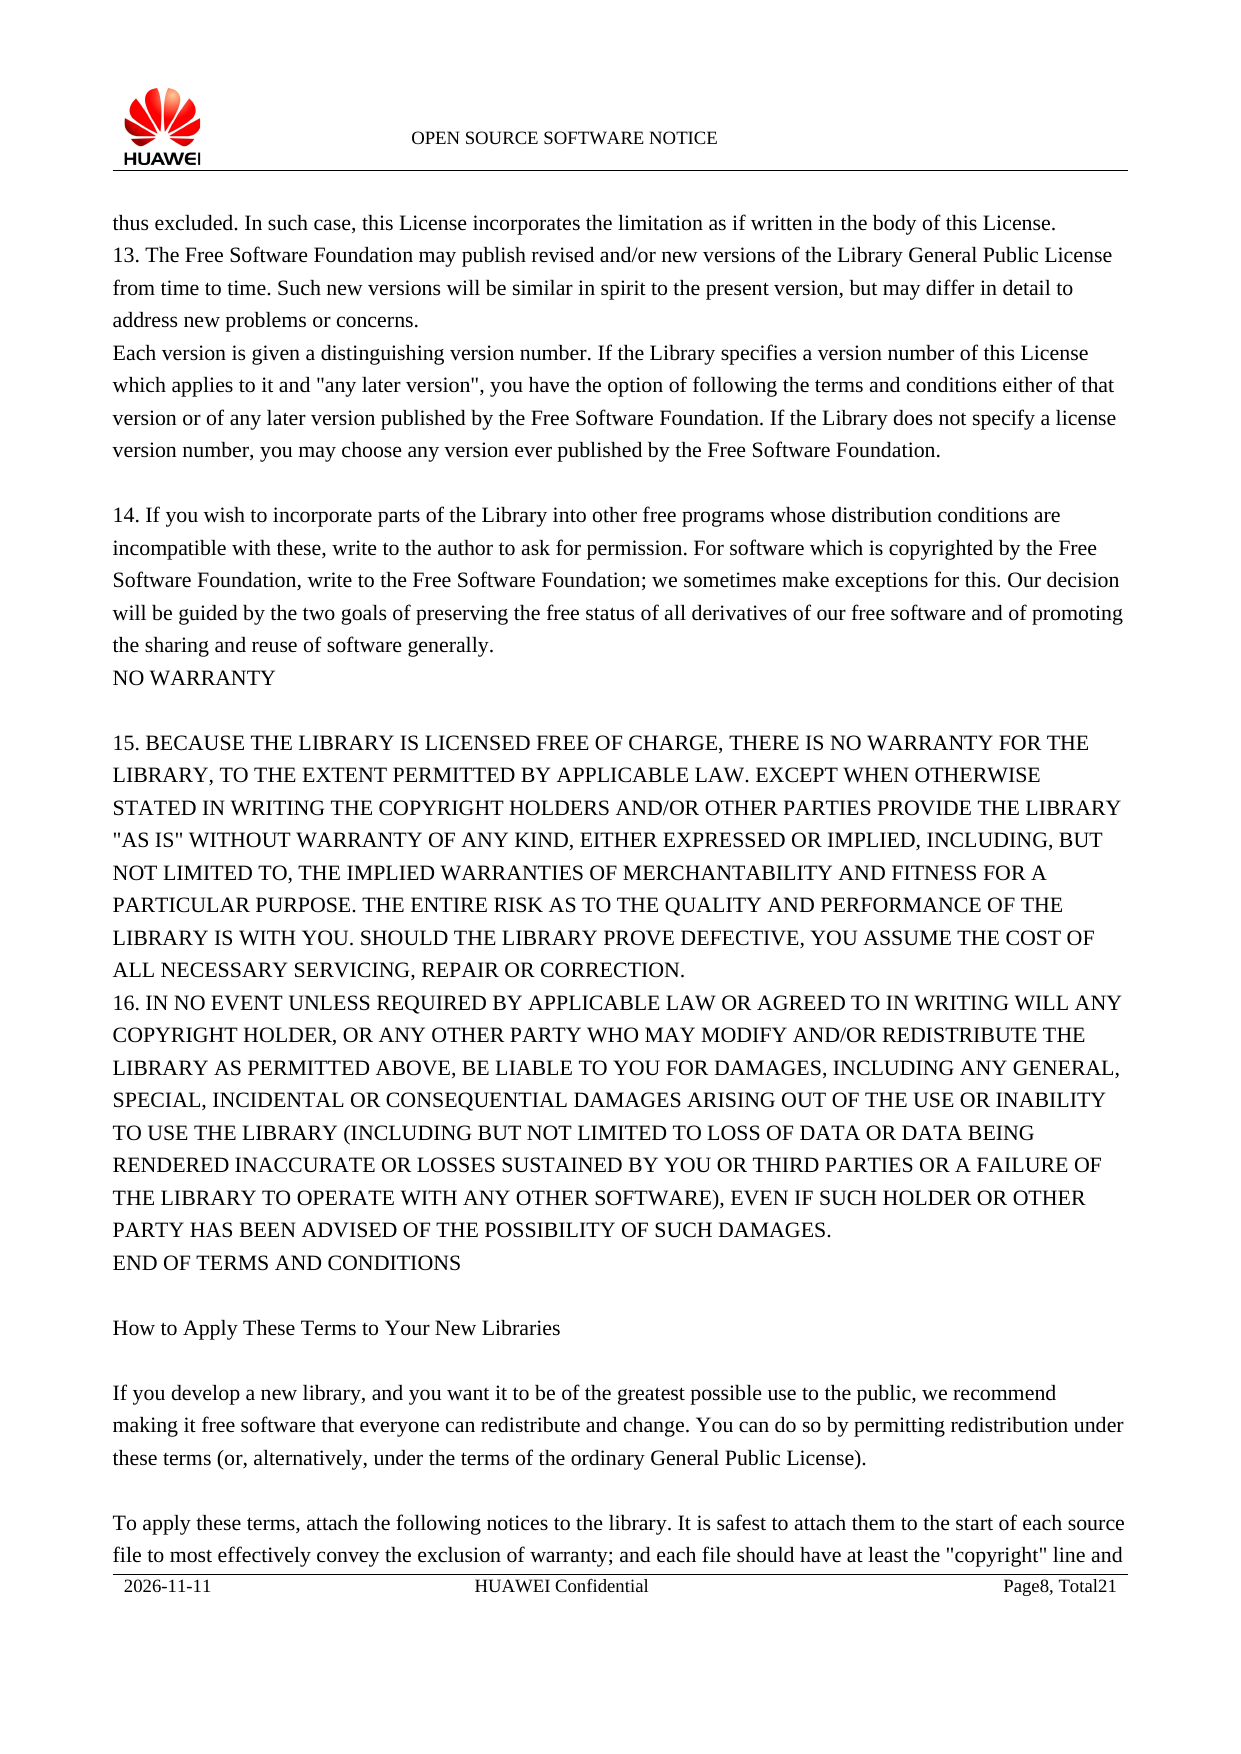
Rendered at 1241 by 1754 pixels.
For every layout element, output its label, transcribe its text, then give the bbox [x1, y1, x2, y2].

picture [124, 88, 201, 165]
text 16. IN NO EVENT UNLESS REQUIRED BY APPLICABLE LAW OR AGREED TO IN WRITING WILL ANY COPYRIGHT HOLDER, OR ANY OTHER PARTY WHO MAY MODIFY AND/OR REDISTRIBUTE THE LIBRARY AS PERMITTED ABOVE, BE LIABLE TO YOU FOR DAMAGES, INCLUDING ANY GENERAL, SPECIAL, INCIDENTAL OR CONSEQUENTIAL DAMAGES ARISING OUT OF THE USE OR INABILITY TO USE THE LIBRARY (INCLUDING BUT NOT LIMITED TO LOSS OF DATA OR DATA BEING RENDERED INACCURATE OR LOSSES SUSTAINED BY YOU OR THIRD PARTIES OR A FAILURE OF THE LIBRARY TO OPERATE WITH ANY OTHER SOFTWARE), EVEN IF SUCH HOLDER OR OTHER PARTY HAS BEEN ADVISED OF THE POSSIBILITY OF SUCH DAMAGES. [112, 986, 1128, 1246]
text END OF TERMS AND CONDITIONS [112, 1246, 1128, 1279]
text 14. If you wish to incorporate parts of the Library into other free programs whose distribution conditions are incompatible with these, write to the author to ask for permission. For software which is copyrighted by the Free Software Foundation, write to the Free Software Foundation; we sometimes make exceptions for this. Our decision will be guided by the two goals of preserving the free status of all derivatives of our free software and of promoting the sharing and reuse of software generally. [112, 499, 1128, 661]
text Each version is given a distinguishing version number. If the Library specifies a version number of this License which applies to it and "any later version", you have the option of following the terms and conditions either of that version or of any later version published by the Free Software Foundation. If the Library does not specify a license version number, you may choose any version ever published by the Free Software Foundation. [112, 336, 1128, 466]
text How to Apply These Terms to Your New Libraries [112, 1311, 1128, 1344]
text 15. BECAUSE THE LIBRARY IS LICENSED FREE OF CHARGE, THERE IS NO WARRANTY FOR THE LIBRARY, TO THE EXTENT PERMITTED BY APPLICABLE LAW. EXCEPT WHEN OTHERWISE STATED IN WRITING THE COPYRIGHT HOLDERS AND/OR OTHER PARTIES PROVIDE THE LIBRARY "AS IS" WITHOUT WARRANTY OF ANY KIND, EITHER EXPRESSED OR IMPLIED, INCLUDING, BUT NOT LIMITED TO, THE IMPLIED WARRANTIES OF MERCHANTABILITY AND FITNESS FOR A PARTICULAR PURPOSE. THE ENTIRE RISK AS TO THE QUALITY AND PERFORMANCE OF THE LIBRARY IS WITH YOU. SHOULD THE LIBRARY PROVE DEFECTIVE, YOU ASSUME THE COST OF ALL NECESSARY SERVICING, REPAIR OR CORRECTION. [112, 726, 1128, 986]
text If you develop a new library, and you want it to be of the greatest possible use to the public, we recommend making it free software that everyone can redistribute and change. You can do so by permitting redistribution under these terms (or, alternatively, under the terms of the ordinary General Public License). [112, 1376, 1128, 1474]
text 13. The Free Software Foundation may publish revised and/or new versions of the Library General Public License from time to time. Such new versions will be similar in spirit to the present version, but may differ in detail to address new problems or concerns. [112, 239, 1128, 336]
text NO WARRANTY [112, 661, 1128, 694]
